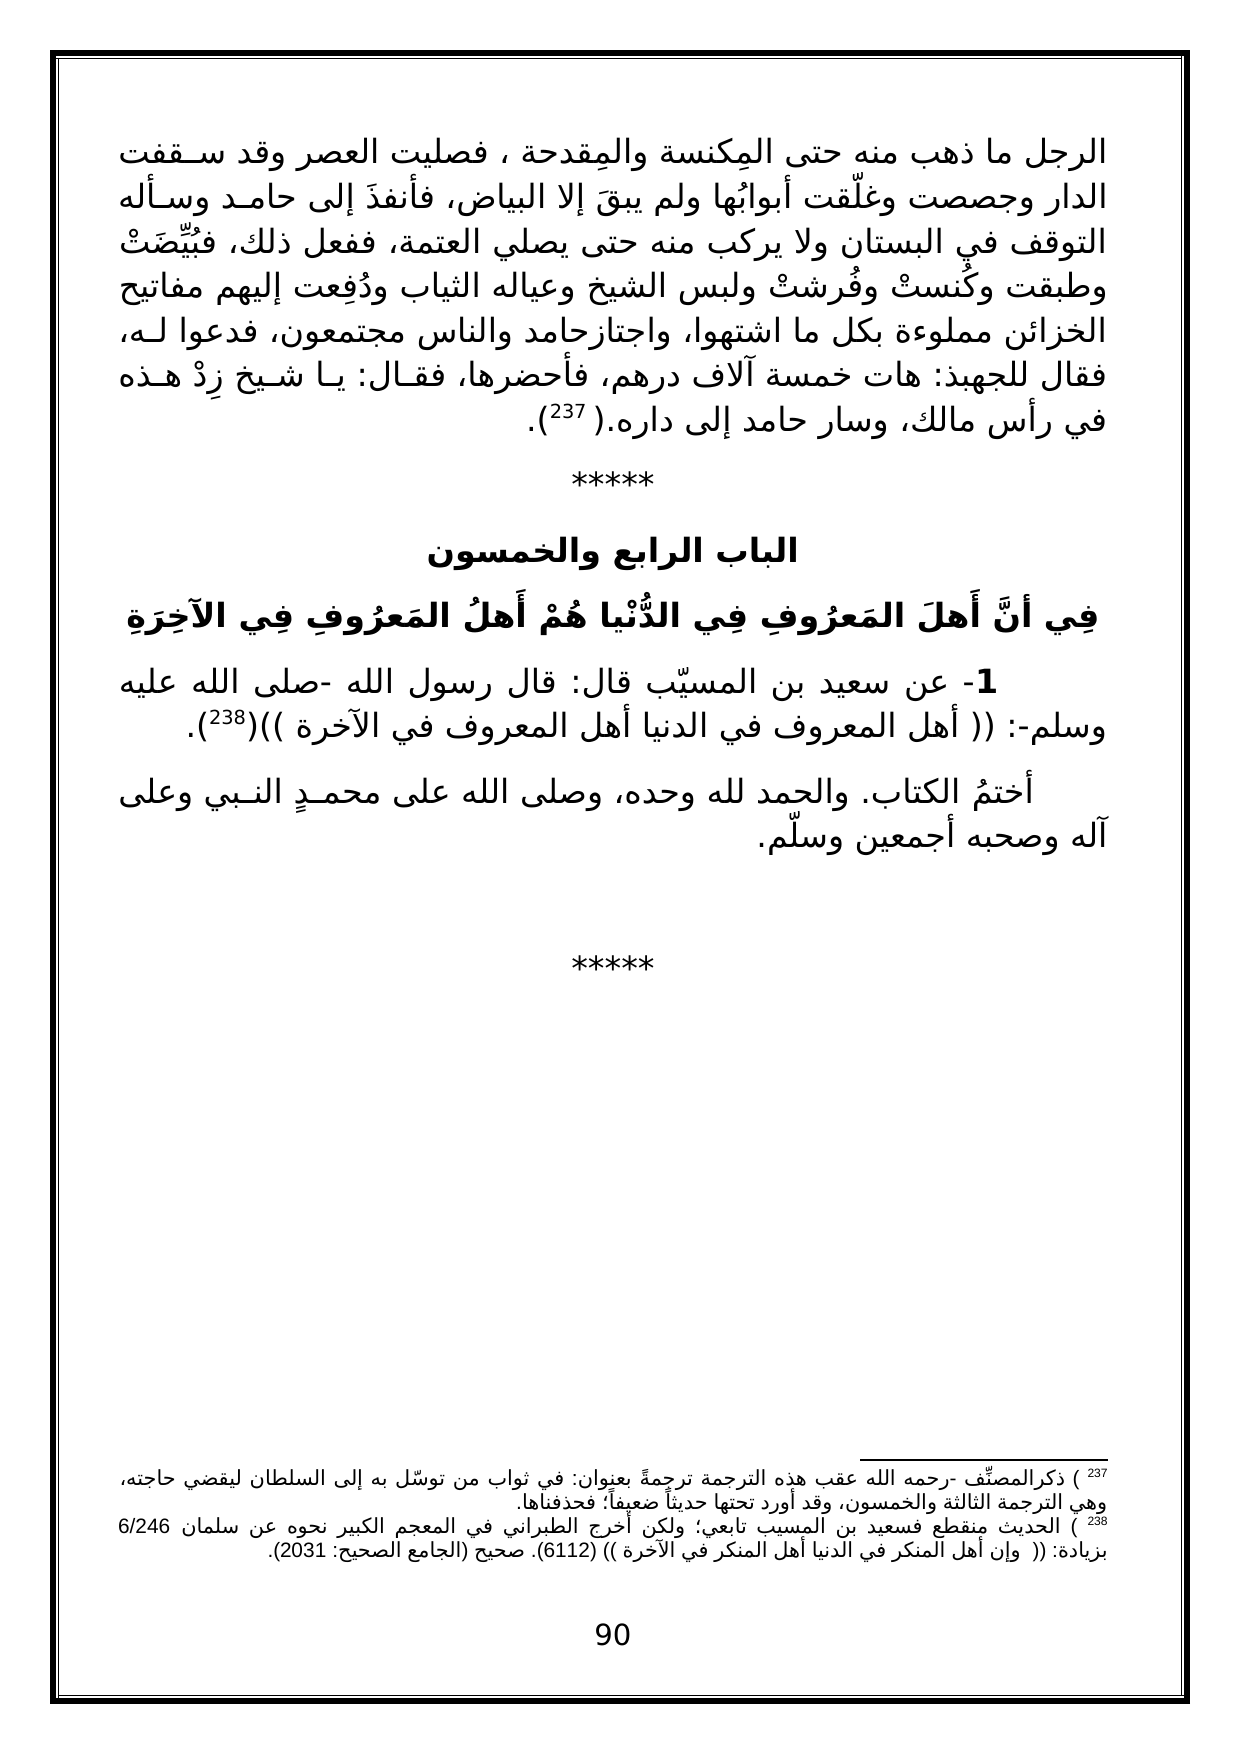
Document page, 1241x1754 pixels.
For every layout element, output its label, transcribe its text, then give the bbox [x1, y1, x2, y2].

text فِي أنَّ أَهلَ المَعرُوفِ فِي الدُّنْيا هُمْ أَهلُ المَعرُوفِ فِي الآخِرَةِ [118, 597, 1107, 636]
text ***** [118, 466, 1107, 505]
text ***** [118, 950, 1107, 988]
text الباب الرابع والخمسون [118, 531, 1107, 570]
text 1- عن سعيد بن المسيّب قال: قال رسول الله -صلى الله عليه وسلم-: (( أهل المعروف في الدنيا أهل المعروف في الآخرة ))(). [118, 662, 1107, 746]
text أختمُ الكتاب. والحمد لله وحده، وصلى الله على محمدٍ النبي وعلى آله وصحبه أجمعين وسلّم. [118, 772, 1107, 856]
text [118, 133, 1107, 439]
